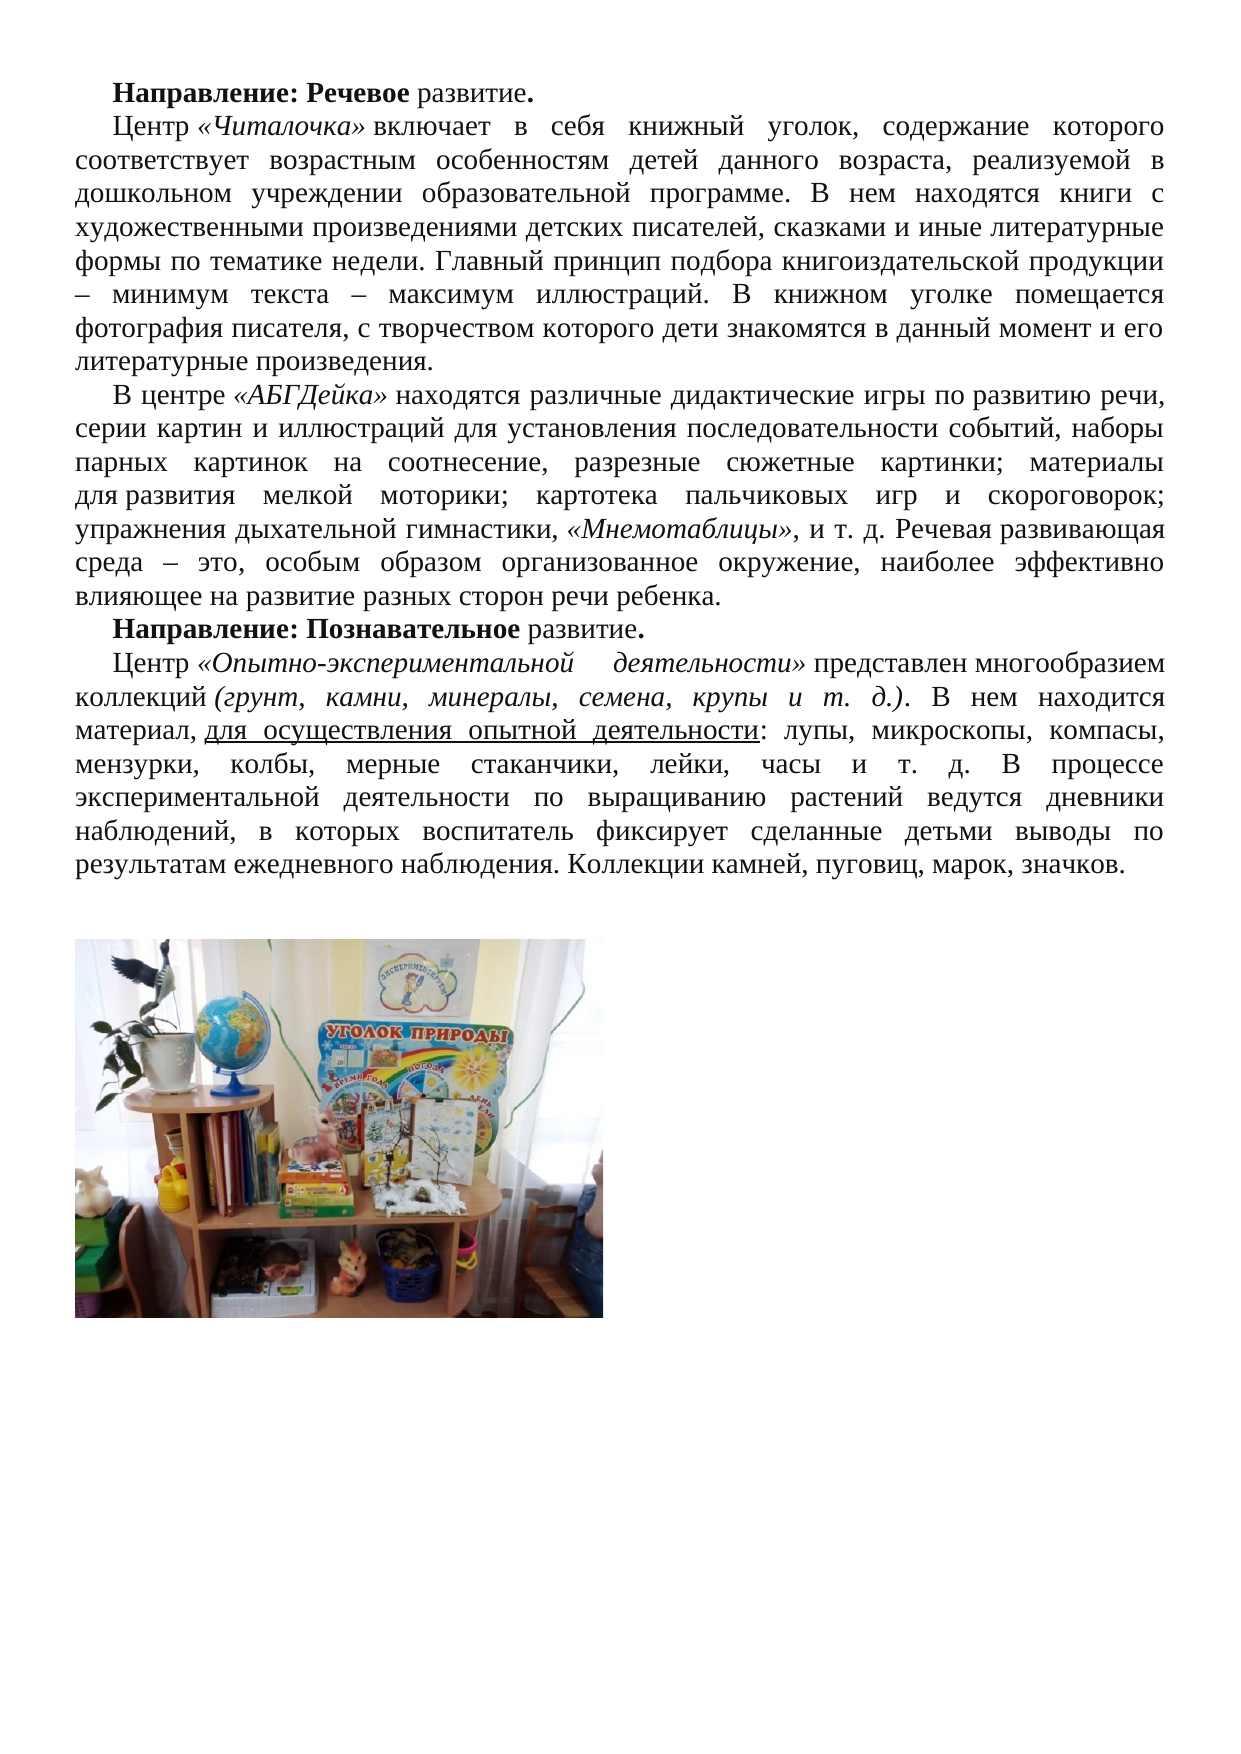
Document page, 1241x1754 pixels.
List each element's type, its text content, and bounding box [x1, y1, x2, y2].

text Направление: Речевое развитие. [75, 75, 1165, 108]
text Центр «Опытно-экспериментальной деятельности» представлен многообразием коллекций (грунт, камни, минералы, семена, крупы и т. д.). В нем находится материал, для осуществления опытной деятельности: лупы, микроскопы, компасы, мензурки, колбы, мерные стаканчики, лейки, часы и т. д. В процессе экспериментальной деятельности по выращиванию растений ведутся дневники наблюдений, в которых воспитатель фиксирует сделанные детьми выводы по результатам ежедневного наблюдения. Коллекции камней, пуговиц, марок, значков. [75, 645, 1165, 880]
picture [75, 939, 604, 1318]
text Центр «Читалочка» включает в себя книжный уголок, содержание которого соответствует возрастным особенностям детей данного возраста, реализуемой в дошкольном учреждении образовательной программе. В нем находятся книги с художественными произведениями детских писателей, сказками и иные литературные формы по тематике недели. Главный принцип подбора книгоиздательской продукции – минимум текста – максимум иллюстраций. В книжном уголке помещается фотография писателя, с творчеством которого дети знакомятся в данный момент и его литературные произведения. [75, 108, 1165, 377]
text Направление: Познавательное развитие. [75, 612, 1165, 645]
text В центре «АБГДейка» находятся различные дидактические игры по развитию речи, серии картин и иллюстраций для установления последовательности событий, наборы парных картинок на соотнесение, разрезные сюжетные картинки; материалы для развития мелкой моторики; картотека пальчиковых игр и скороговорок; упражнения дыхательной гимнастики, «Мнемотаблицы», и т. д. Речевая развивающая среда – это, особым образом организованное окружение, наиболее эффективно влияющее на развитие разных сторон речи ребенка. [75, 377, 1165, 612]
